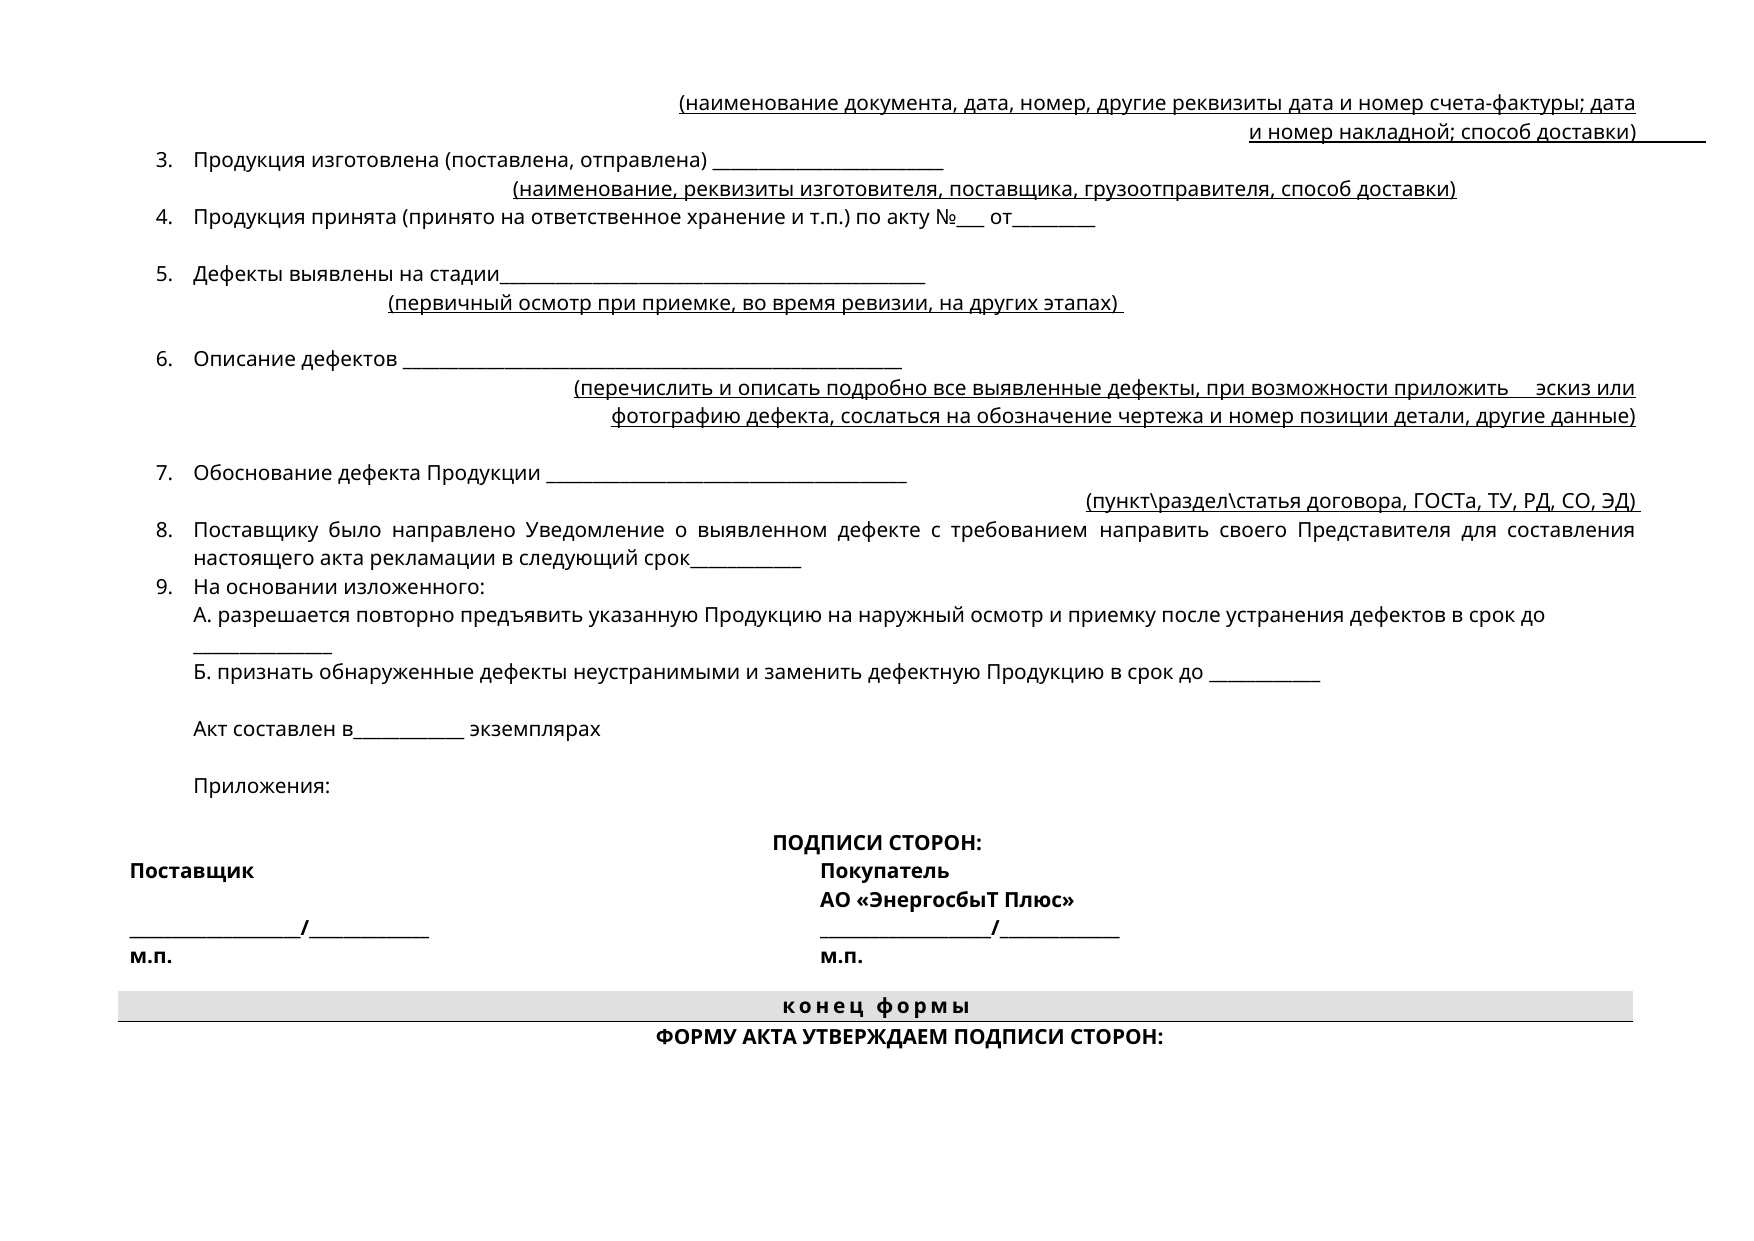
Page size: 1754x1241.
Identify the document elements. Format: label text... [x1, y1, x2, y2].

list Описание дефектов ______________________________________________________ [156, 344, 1636, 373]
text (перечислить и описать подробно все выявленные дефекты, при возможности приложить эскиз или фотографию дефекта, сослаться на обозначение чертежа и номер позиции детали, другие данные) [148, 373, 1636, 430]
list Дефекты выявлены на стадии______________________________________________ [156, 259, 1636, 288]
text Акт составлен в____________ экземплярах [193, 714, 1636, 743]
text (наименование документа, дата, номер, другие реквизиты дата и номер счета-фактуры; дата и номер накладной; способ доставки) [193, 88, 1636, 145]
list Поставщику было направлено Уведомление о выявленном дефекте с требованием направить своего Представителя для составления настоящего акта рекламации в следующий срок____________ [156, 515, 1636, 572]
table_header Поставщик ____________________/______________ м.п. [118, 856, 809, 991]
text Б. признать обнаруженные дефекты неустранимыми и заменить дефектную Продукцию в срок до ____________ [193, 657, 1636, 686]
text конец формы [118, 991, 1633, 1021]
table_header Покупатель АО «ЭнергосбыТ Плюс» ____________________/______________ м.п. [809, 856, 1650, 991]
text ФОРМУ АКТА УТВЕРЖДАЕМ ПОДПИСИ СТОРОН: [118, 1022, 1636, 1051]
text Приложения: [193, 771, 1636, 799]
list На основании изложенного: [156, 572, 1636, 600]
text ПОДПИСИ СТОРОН: [118, 828, 1636, 856]
text (пункт\раздел\статья договора, ГОСТа, ТУ, РД, СО, ЭД) [193, 487, 1636, 515]
text А. разрешается повторно предъявить указанную Продукцию на наружный осмотр и приемку после устранения дефектов в срок до _______________ [193, 600, 1636, 657]
text (наименование, реквизиты изготовителя, поставщика, грузоотправителя, способ доставки) [193, 174, 1636, 202]
list Обоснование дефекта Продукции _______________________________________ [156, 458, 1636, 487]
list Продукция принята (принято на ответственное хранение и т.п.) по акту №___ от_________ [156, 202, 1636, 231]
text (первичный осмотр при приемке, во время ревизии, на других этапах) [193, 288, 1636, 316]
list Продукция изготовлена (поставлена, отправлена) _________________________ [156, 145, 1636, 174]
